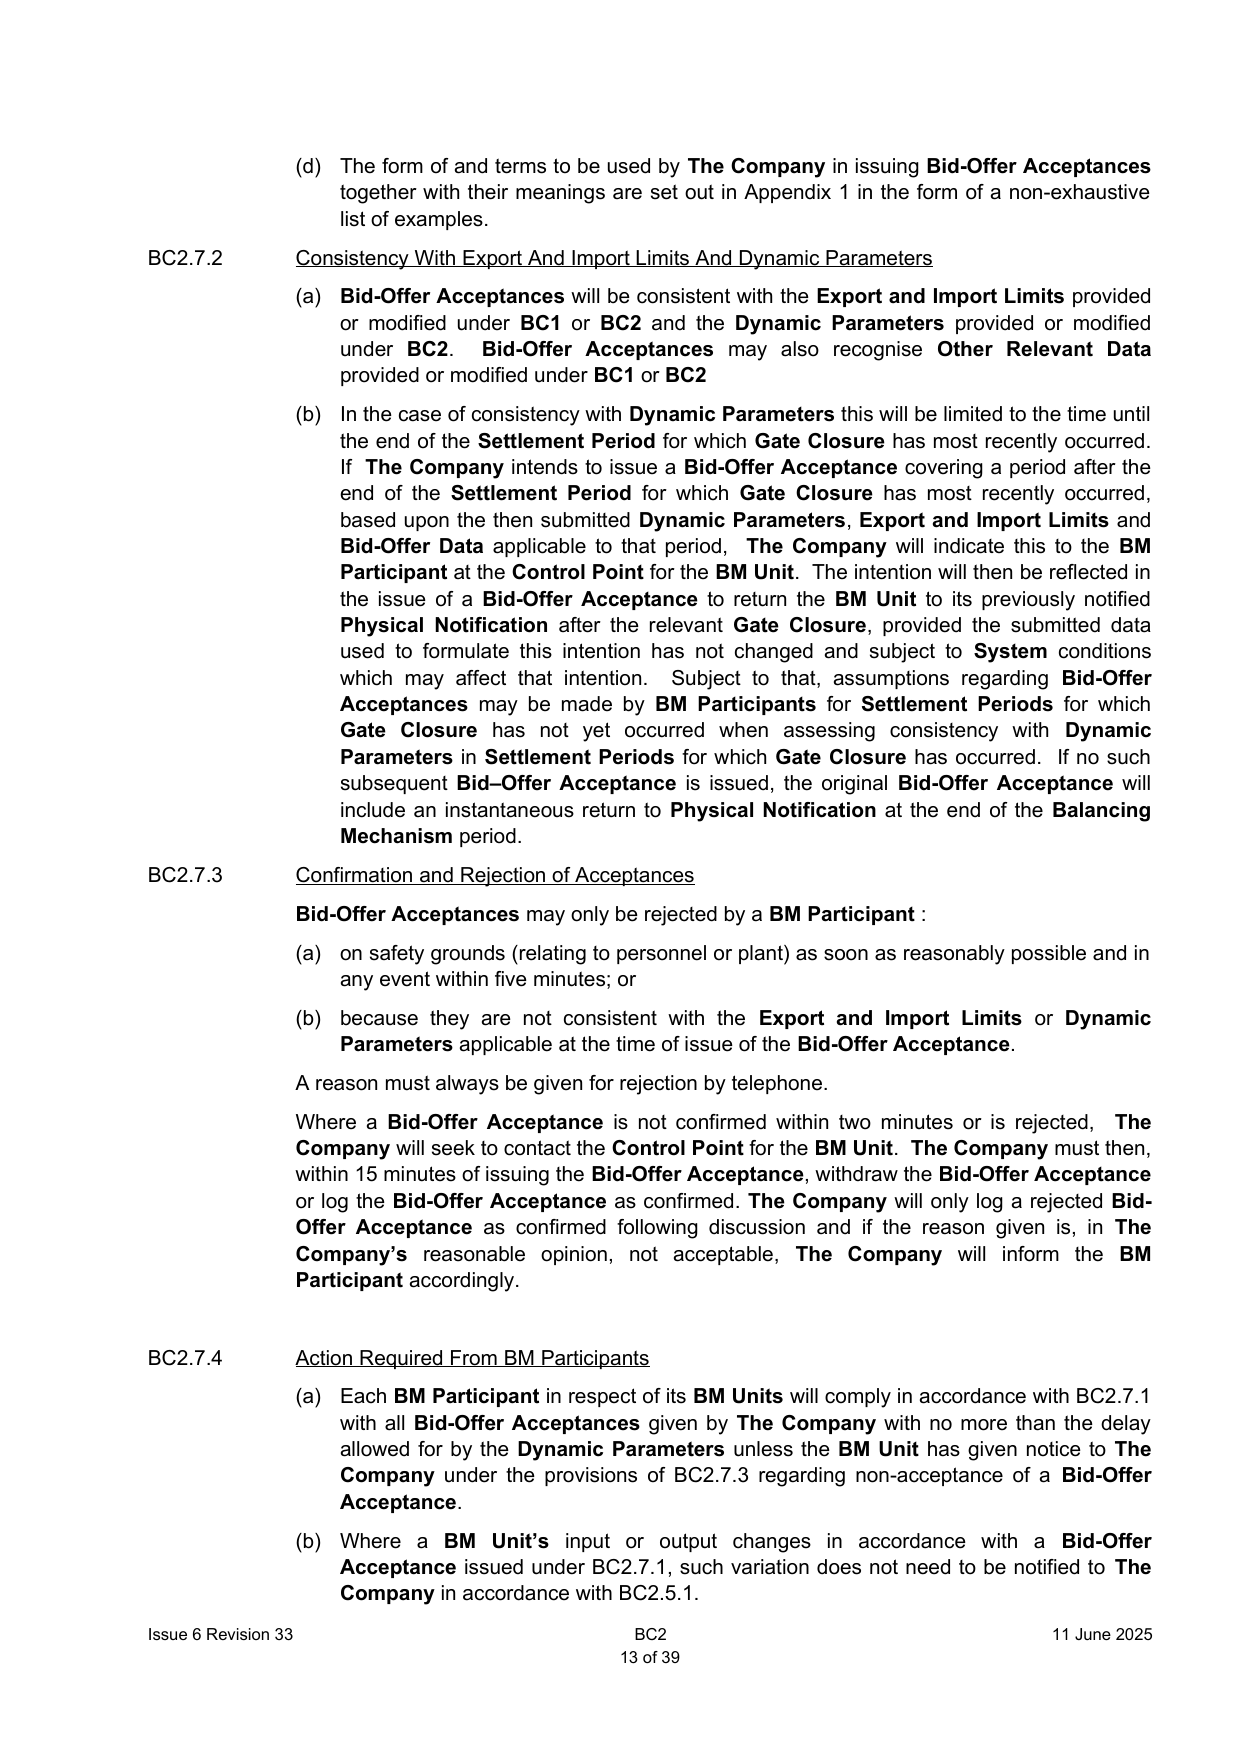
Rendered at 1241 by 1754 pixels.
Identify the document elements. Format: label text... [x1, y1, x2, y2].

text (b) because they are not consistent with the Export and Import Limits or Dynamic Parameters applicable at the time of issue of the Bid-Offer Acceptance. [295, 1006, 1152, 1056]
text BC2.7.4 Action Required From BM Participants [148, 1345, 1152, 1369]
text (a) Each BM Participant in respect of its BM Units will comply in accordance with BC2.7.1 with all Bid-Offer Acceptances given by The Company with no more than the delay allowed for by the Dynamic Parameters unless the BM Unit has given notice to The Company under the provisions of BC2.7.3 regarding non-acceptance of a Bid-Offer Acceptance. [295, 1384, 1152, 1514]
text (a) on safety grounds (relating to personnel or plant) as soon as reasonably possible and in any event within five minutes; or [295, 940, 1152, 991]
text BC2.7.3 Confirmation and Rejection of Acceptances [148, 863, 1152, 887]
text (d) The form of and terms to be used by The Company in issuing Bid-Offer Acceptances together with their meanings are set out in Appendix 1 in the form of a non-exhaustive list of examples. [295, 154, 1152, 230]
text Bid-Offer Acceptances may only be rejected by a BM Participant : [148, 901, 1152, 925]
text (b) Where a BM Unit’s input or output changes in accordance with a Bid-Offer Acceptance issued under BC2.7.1, such variation does not need to be notified to The Company in accordance with BC2.5.1. [295, 1528, 1152, 1605]
text (a) Bid-Offer Acceptances will be consistent with the Export and Import Limits provided or modified under BC1 or BC2 and the Dynamic Parameters provided or modified under BC2. Bid-Offer Acceptances may also recognise Other Relevant Data provided or modified under BC1 or BC2 [295, 284, 1152, 387]
text Where a Bid-Offer Acceptance is not confirmed within two minutes or is rejected, The Company will seek to contact the Control Point for the BM Unit. The Company must then, within 15 minutes of issuing the Bid-Offer Acceptance, withdraw the Bid-Offer Acceptance or log the Bid-Offer Acceptance as confirmed. The Company will only log a rejected Bid-Offer Acceptance as confirmed following discussion and if the reason given is, in The Company’s reasonable opinion, not acceptable, The Company will inform the BM Participant accordingly. [148, 1109, 1152, 1292]
text (b) In the case of consistency with Dynamic Parameters this will be limited to the time until the end of the Settlement Period for which Gate Closure has most recently occurred. If The Company intends to issue a Bid-Offer Acceptance covering a period after the end of the Settlement Period for which Gate Closure has most recently occurred, based upon the then submitted Dynamic Parameters, Export and Import Limits and Bid-Offer Data applicable to that period, The Company will indicate this to the BM Participant at the Control Point for the BM Unit. The intention will then be reflected in the issue of a Bid-Offer Acceptance to return the BM Unit to its previously notified Physical Notification after the relevant Gate Closure, provided the submitted data used to formulate this intention has not changed and subject to System conditions which may affect that intention. Subject to that, assumptions regarding Bid-Offer Acceptances may be made by BM Participants for Settlement Periods for which Gate Closure has not yet occurred when assessing consistency with Dynamic Parameters in Settlement Periods for which Gate Closure has occurred. If no such subsequent Bid–Offer Acceptance is issued, the original Bid-Offer Acceptance will include an instantaneous return to Physical Notification at the end of the Balancing Mechanism period. [295, 402, 1152, 848]
text BC2.7.2 Consistency With Export And Import Limits And Dynamic Parameters [148, 245, 1152, 269]
text A reason must always be given for rejection by telephone. [148, 1071, 1152, 1095]
